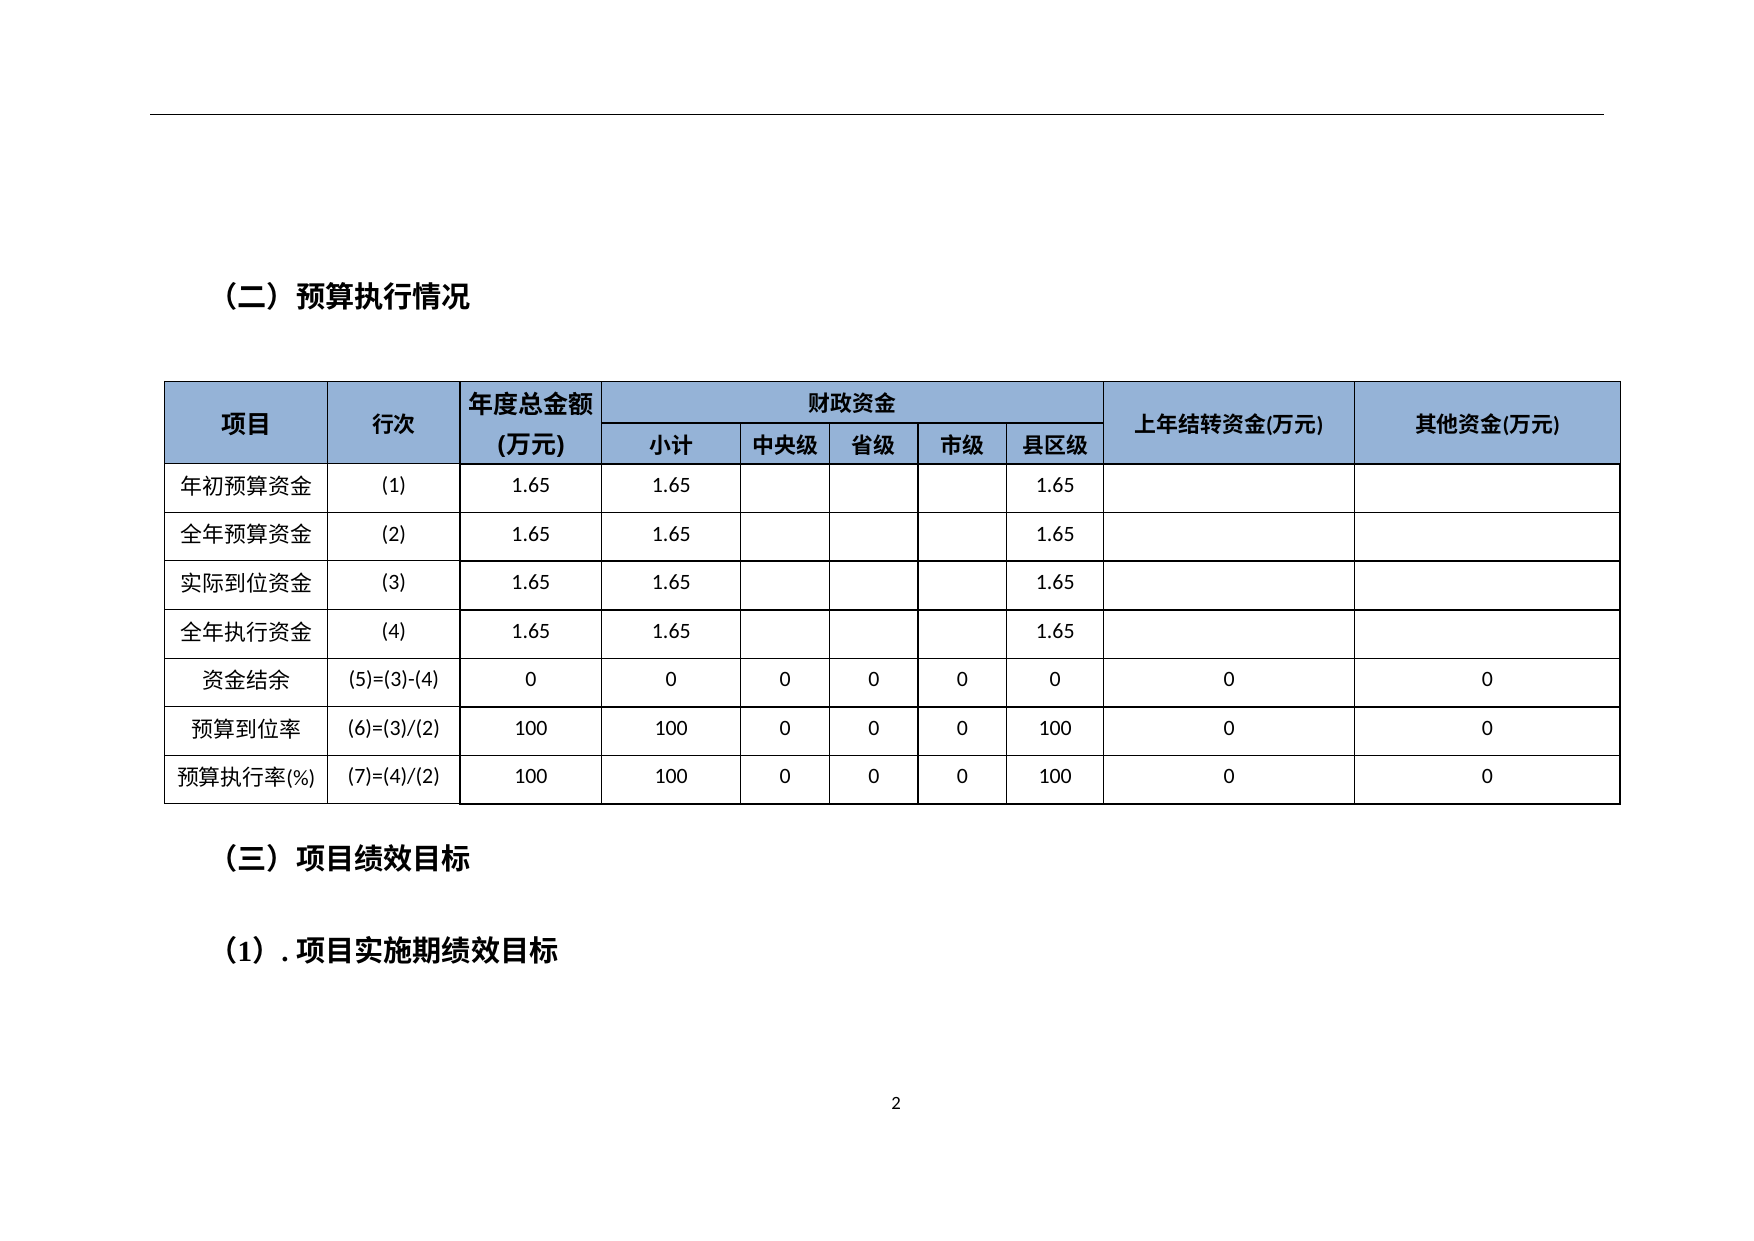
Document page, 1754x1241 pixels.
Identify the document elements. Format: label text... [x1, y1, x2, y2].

table_cell [1355, 513, 1619, 560]
table_cell 0 [830, 708, 917, 754]
table_cell 省级 [830, 424, 917, 463]
table_cell 1.65 [1007, 465, 1103, 512]
table_header 年度总金额(万元) [461, 382, 601, 463]
table_cell 0 [919, 708, 1006, 754]
table_cell [919, 513, 1006, 560]
table_cell 1.65 [602, 562, 740, 609]
table_cell (6)=(3)/(2) [328, 707, 459, 754]
table_cell 0 [1104, 708, 1354, 754]
table_cell 0 [1007, 659, 1103, 706]
table_cell 0 [1104, 659, 1354, 706]
table_cell 1.65 [602, 465, 740, 512]
table_cell 0 [741, 708, 829, 754]
table_cell 0 [461, 659, 601, 706]
table_cell [919, 562, 1006, 609]
table_cell 100 [602, 756, 740, 803]
table_header 项目 [165, 382, 327, 463]
table_cell 1.65 [1007, 611, 1103, 657]
table_cell [1355, 611, 1619, 657]
table_cell 县区级 [1007, 424, 1103, 463]
table_cell 1.65 [602, 513, 740, 560]
table_cell 资金结余 [165, 659, 327, 706]
table_cell 0 [602, 659, 740, 706]
table_cell (5)=(3)-(4) [328, 659, 459, 706]
table_cell 100 [1007, 708, 1103, 754]
table_cell [919, 611, 1006, 657]
table_cell [830, 611, 917, 657]
table_cell 0 [830, 756, 917, 803]
table_cell [1104, 465, 1354, 512]
table_cell 1.65 [461, 513, 601, 560]
table_cell [830, 465, 917, 512]
table_cell 100 [602, 708, 740, 754]
table_cell [830, 562, 917, 609]
table_cell 1.65 [461, 562, 601, 609]
table_cell 0 [1355, 756, 1619, 803]
table_cell 0 [919, 659, 1006, 706]
table_cell 0 [1355, 659, 1619, 706]
table_header 上年结转资金(万元) [1104, 382, 1354, 463]
table_cell 中央级 [741, 424, 829, 463]
table_cell [919, 465, 1006, 512]
table_cell 0 [830, 659, 917, 706]
table_cell 小计 [602, 424, 740, 463]
table_cell 100 [461, 708, 601, 754]
table_cell [741, 562, 829, 609]
table_cell [741, 611, 829, 657]
table_cell 全年执行资金 [165, 610, 327, 657]
table_cell [1355, 465, 1619, 512]
table_cell [741, 513, 829, 560]
table_cell 1.65 [1007, 562, 1103, 609]
table_header 财政资金 [602, 382, 1103, 422]
table_cell 1.65 [461, 465, 601, 512]
table_cell 全年预算资金 [165, 513, 327, 560]
table_cell 年初预算资金 [165, 464, 327, 512]
table_cell (1) [328, 464, 459, 512]
table_cell 100 [1007, 756, 1103, 803]
table_cell (3) [328, 561, 459, 609]
table_cell 1.65 [602, 611, 740, 657]
table_cell [741, 465, 829, 512]
table_cell [830, 513, 917, 560]
table_cell 0 [741, 659, 829, 706]
table_cell 实际到位资金 [165, 561, 327, 609]
table_header 行次 [328, 382, 459, 463]
table_cell 100 [461, 756, 601, 803]
table_cell 0 [1355, 708, 1619, 754]
text （二）预算执行情况 [208, 256, 1604, 335]
table_cell 市级 [919, 424, 1006, 463]
table_cell (7)=(4)/(2) [328, 756, 459, 803]
table_cell (2) [328, 513, 459, 560]
table_cell 1.65 [461, 611, 601, 657]
text （三）项目绩效目标 [208, 817, 1604, 897]
table_cell [1355, 562, 1619, 609]
table_header 其他资金(万元) [1355, 382, 1620, 463]
table_cell [1104, 611, 1354, 657]
table_cell 1.65 [1007, 513, 1103, 560]
table_cell 预算执行率(%) [165, 756, 327, 803]
table_cell 0 [919, 756, 1006, 803]
table_cell [1104, 513, 1354, 560]
table_cell 预算到位率 [165, 707, 327, 754]
table_cell [1104, 562, 1354, 609]
table_cell 0 [1104, 756, 1354, 803]
text （1）. 项目实施期绩效目标 [208, 909, 1604, 988]
table_cell (4) [328, 610, 459, 657]
table_cell 0 [741, 756, 829, 803]
